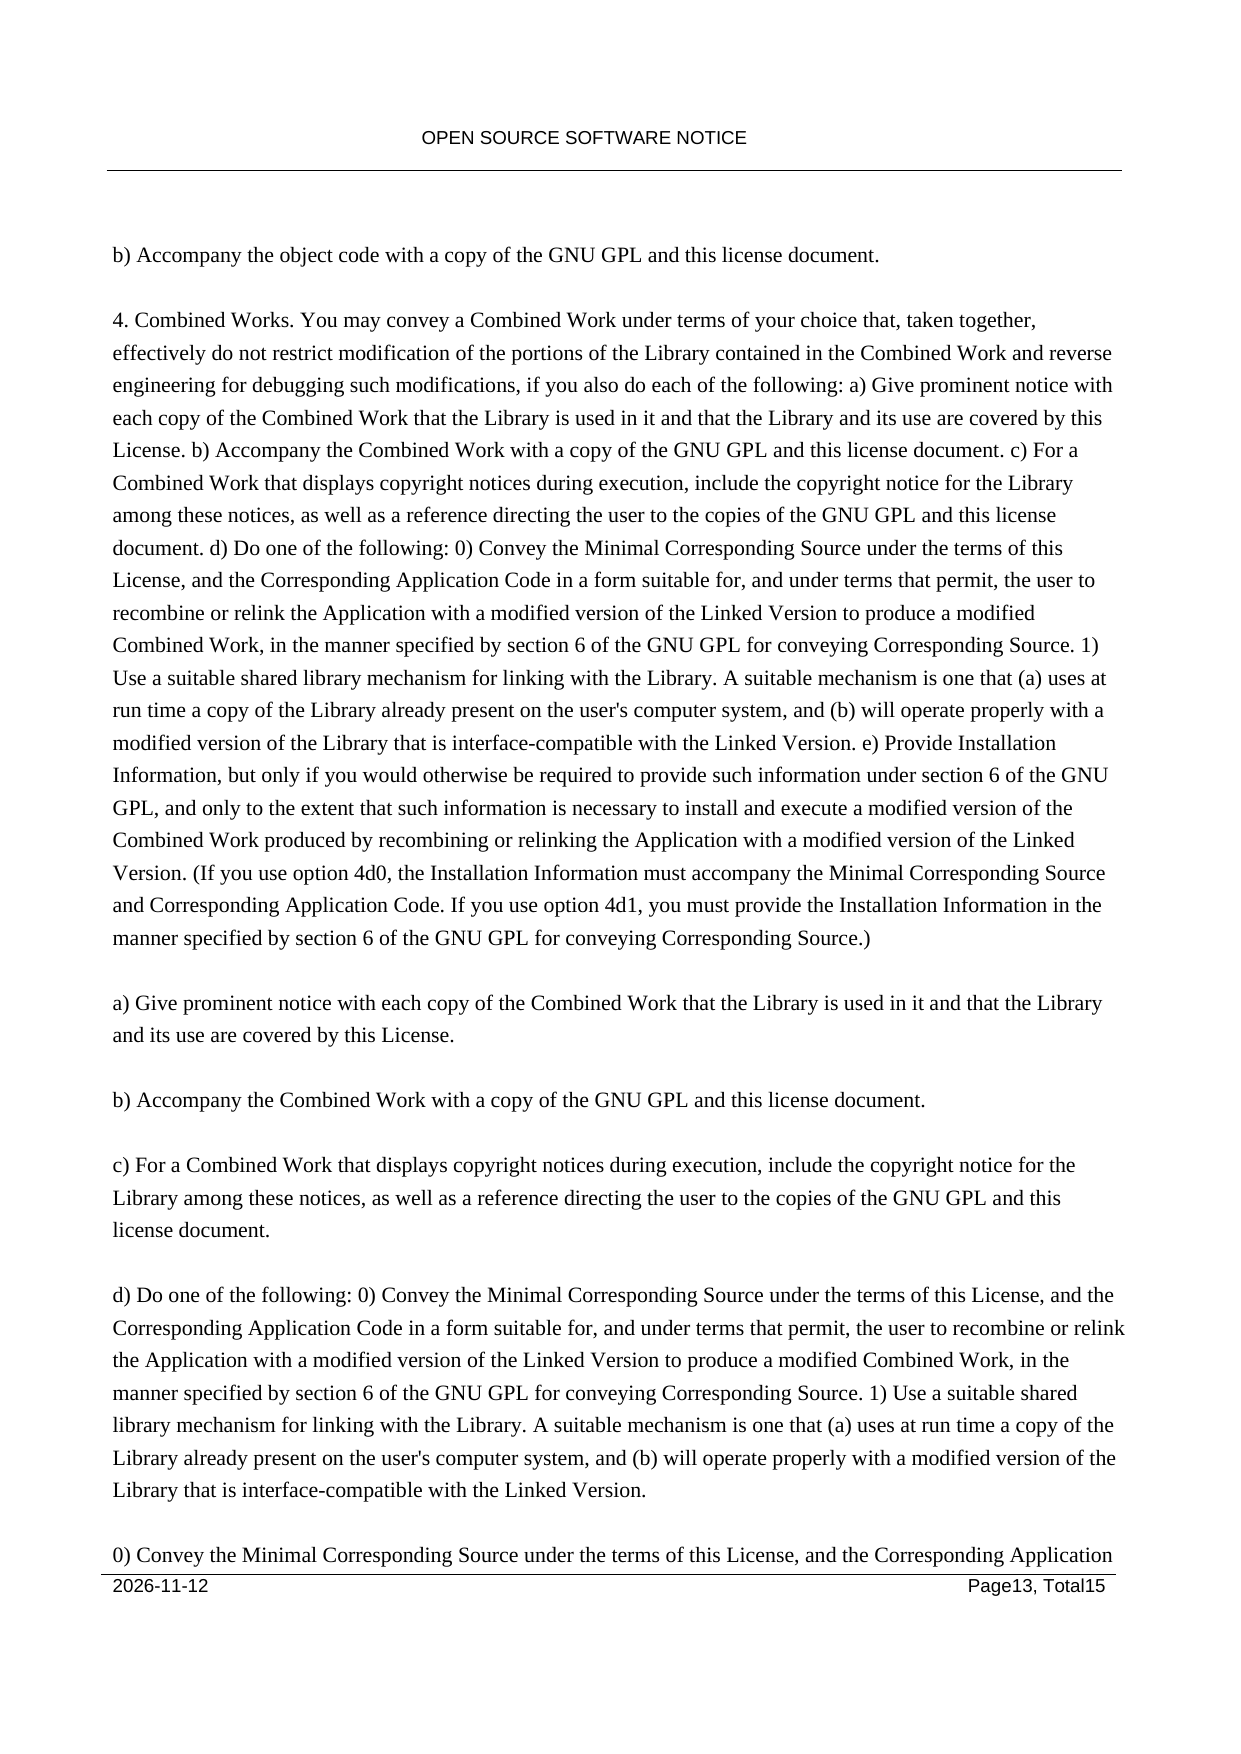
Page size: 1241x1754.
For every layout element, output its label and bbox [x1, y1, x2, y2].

text [112, 206, 1128, 1571]
